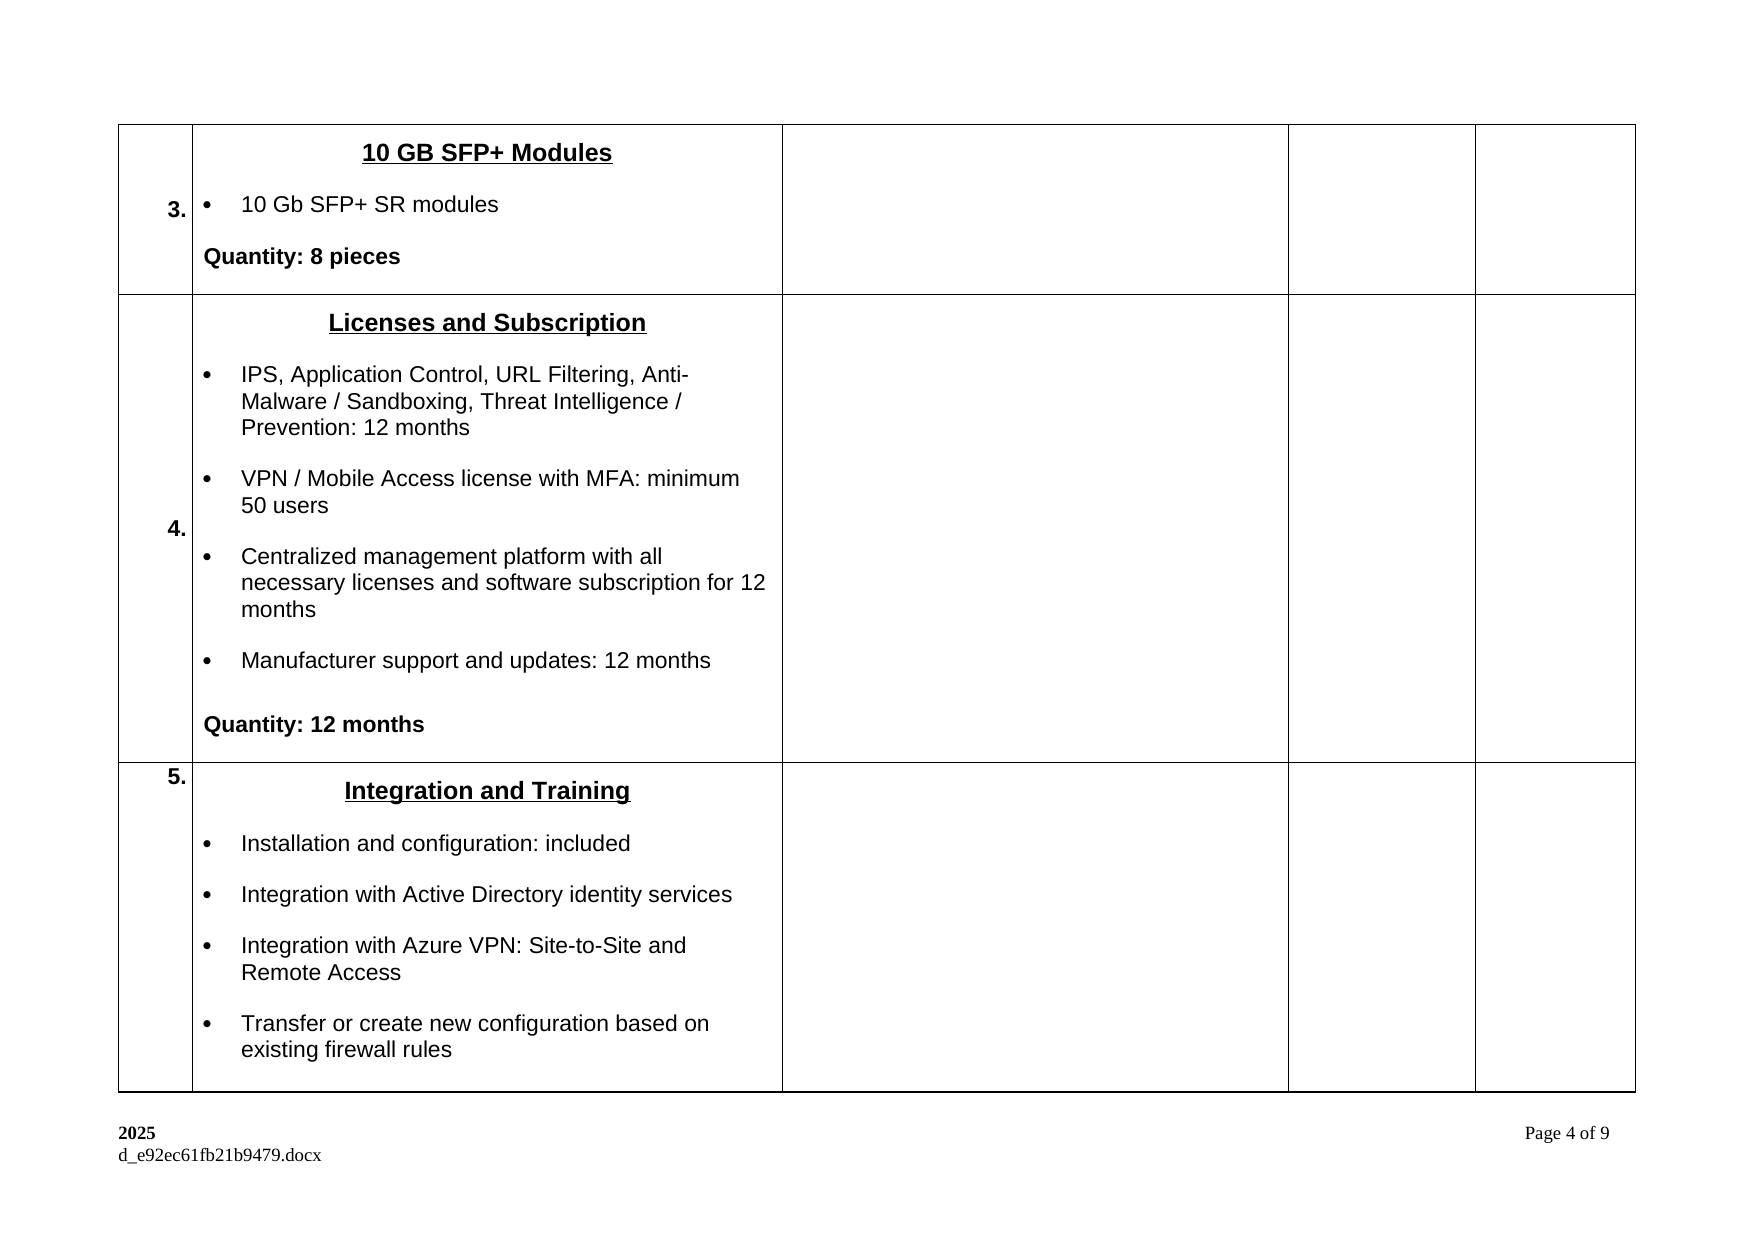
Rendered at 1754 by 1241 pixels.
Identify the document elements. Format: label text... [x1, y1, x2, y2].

table_cell [1476, 125, 1635, 294]
table_cell [1289, 125, 1475, 294]
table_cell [193, 763, 782, 1091]
table_cell [783, 763, 1288, 1091]
table_cell [119, 763, 192, 1091]
table_cell [119, 125, 192, 294]
table_cell [119, 295, 192, 762]
table_cell 10 GB SFP+ Modules 10 Gb SFP+ SR modules Quantity: 8 pieces [193, 125, 782, 294]
table_cell [783, 125, 1288, 294]
table_cell Licenses and Subscription IPS, Application Control, URL Filtering, Anti-Malware / Sandboxing, Threat Intelligence / Prevention: 12 months VPN / Mobile Access license with MFA: minimum 50 users Centralized management platform with all necessary licenses and software subscription for 12 months Manufacturer support and updates: 12 months Quantity: 12 months [193, 295, 782, 762]
table_cell [783, 295, 1288, 762]
table_cell [1289, 763, 1475, 1091]
table_cell [1289, 295, 1475, 762]
table_cell [1476, 763, 1635, 1091]
table_cell [1476, 295, 1635, 762]
